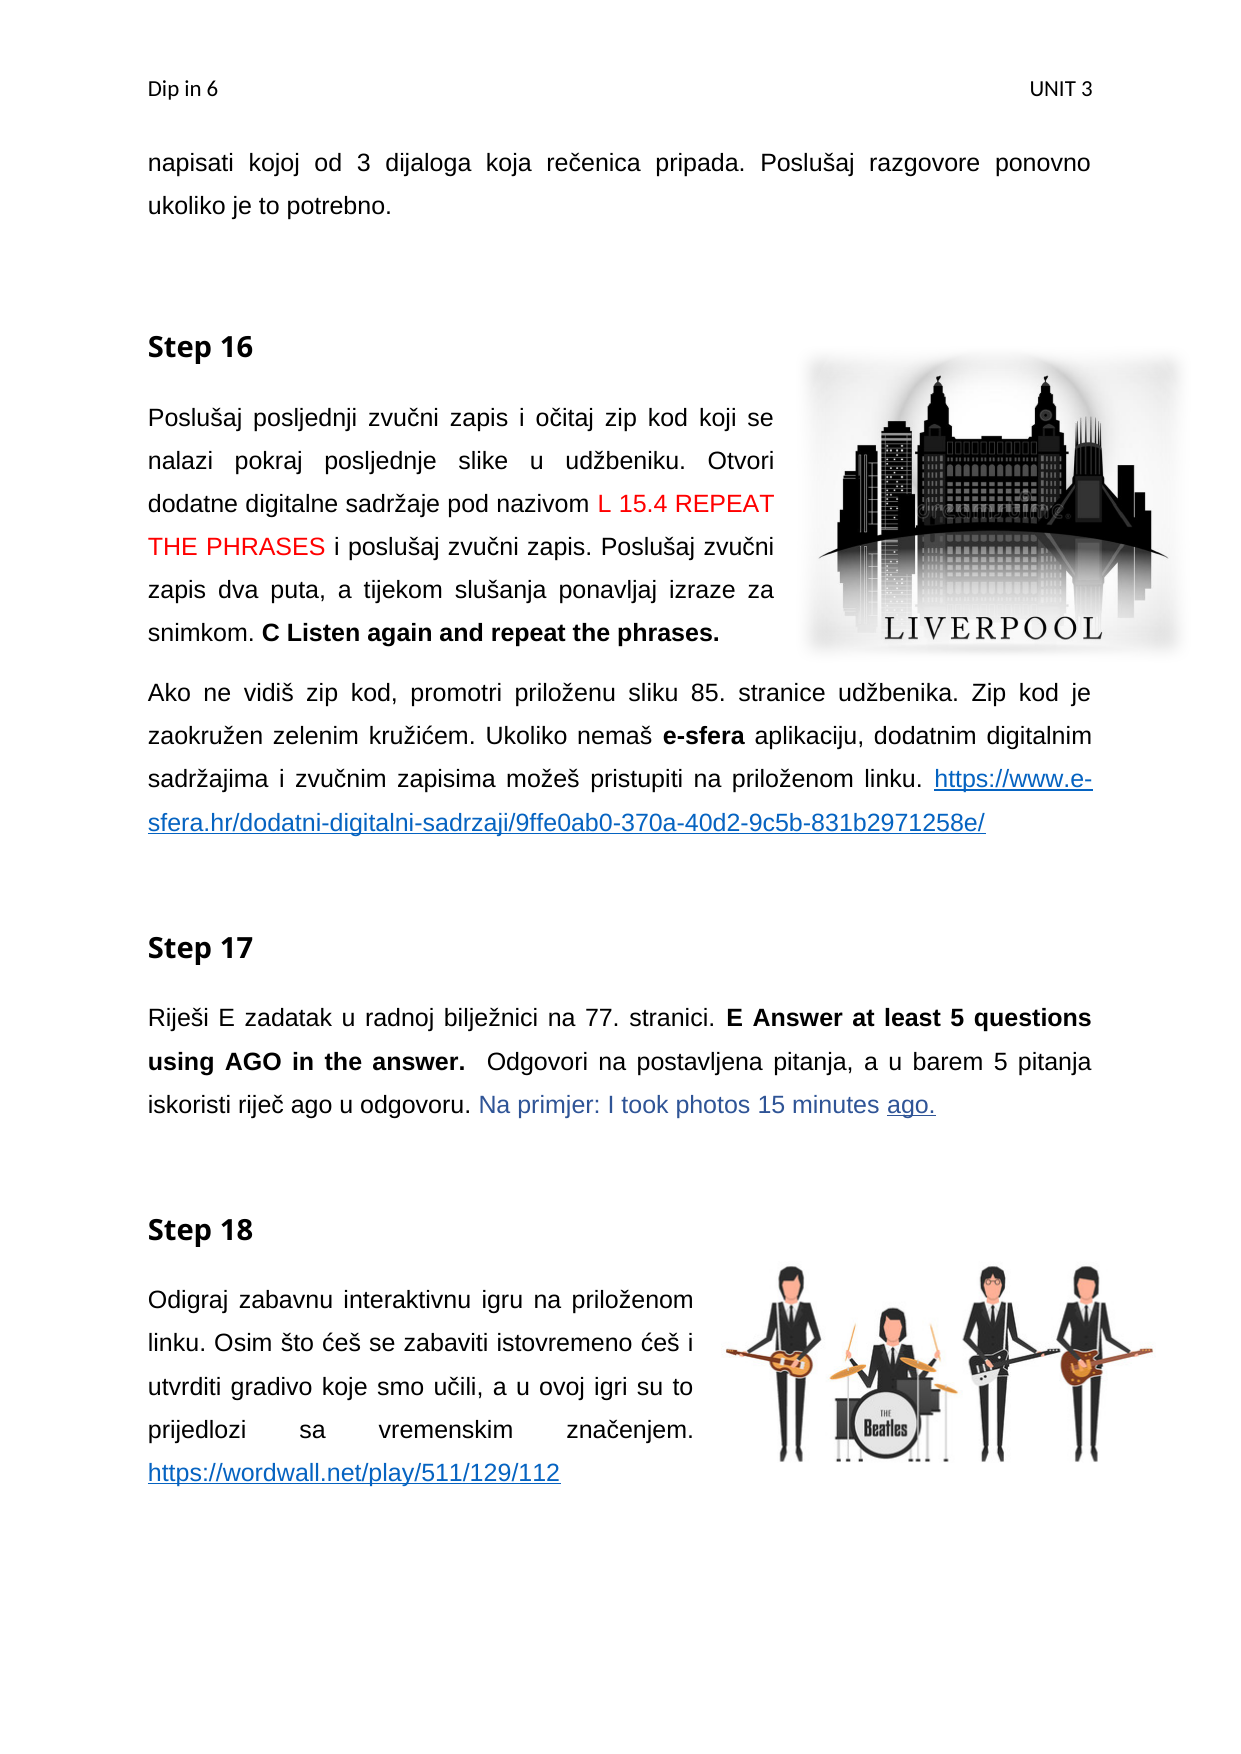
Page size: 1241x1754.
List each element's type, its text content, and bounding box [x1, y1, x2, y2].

text Riješi E zadatak u radnoj bilježnici na 77. stranici. E Answer at least 5 questions using AGO in the answer. Odgovori na postavljena pitanja, a u barem 5 pitanja iskoristi riječ ago u odgovoru. Na primjer: I took photos 15 minutes ago. [148, 1003, 1093, 1118]
picture [713, 1213, 1165, 1515]
text Step 18 [148, 1209, 1093, 1249]
text Poslušaj posljednji zvučni zapis i očitaj zip kod koji se nalazi pokraj posljednje slike u udžbeniku. Otvori dodatne digitalne sadržaje pod nazivom L 15.4 REPEAT THE PHRASES i poslušaj zvučni zapis. Poslušaj zvučni zapis dva puta, a tijekom slušanja ponavljaj izraze za snimkom. C Listen again and repeat the phrases. [148, 403, 804, 647]
text Ako ne vidiš zip kod, promotri priloženu sliku 85. stranice udžbenika. Zip kod je zaokružen zelenim kružićem. Ukoliko nemaš e-sfera aplikaciju, dodatnim digitalnim sadržajima i zvučnim zapisima možeš pristupiti na priloženom linku. https://www.e-sfera.hr/dodatni-digitalni-sadrzaji/9ffe0ab0-370a-40d2-9c5b-831b2971258e/ [148, 678, 1093, 836]
text Odigraj zabavnu interaktivnu igru na priloženom linku. Osim što ćeš se zabaviti istovremeno ćeš i utvrditi gradivo koje smo učili, a u ovoj igri su to prijedlozi sa vremenskim značenjem. https://wordwall.net/play/511/129/112 [148, 1285, 713, 1487]
text Step 16 [148, 327, 1093, 366]
picture [818, 373, 1164, 641]
text Step 17 [148, 927, 1093, 967]
